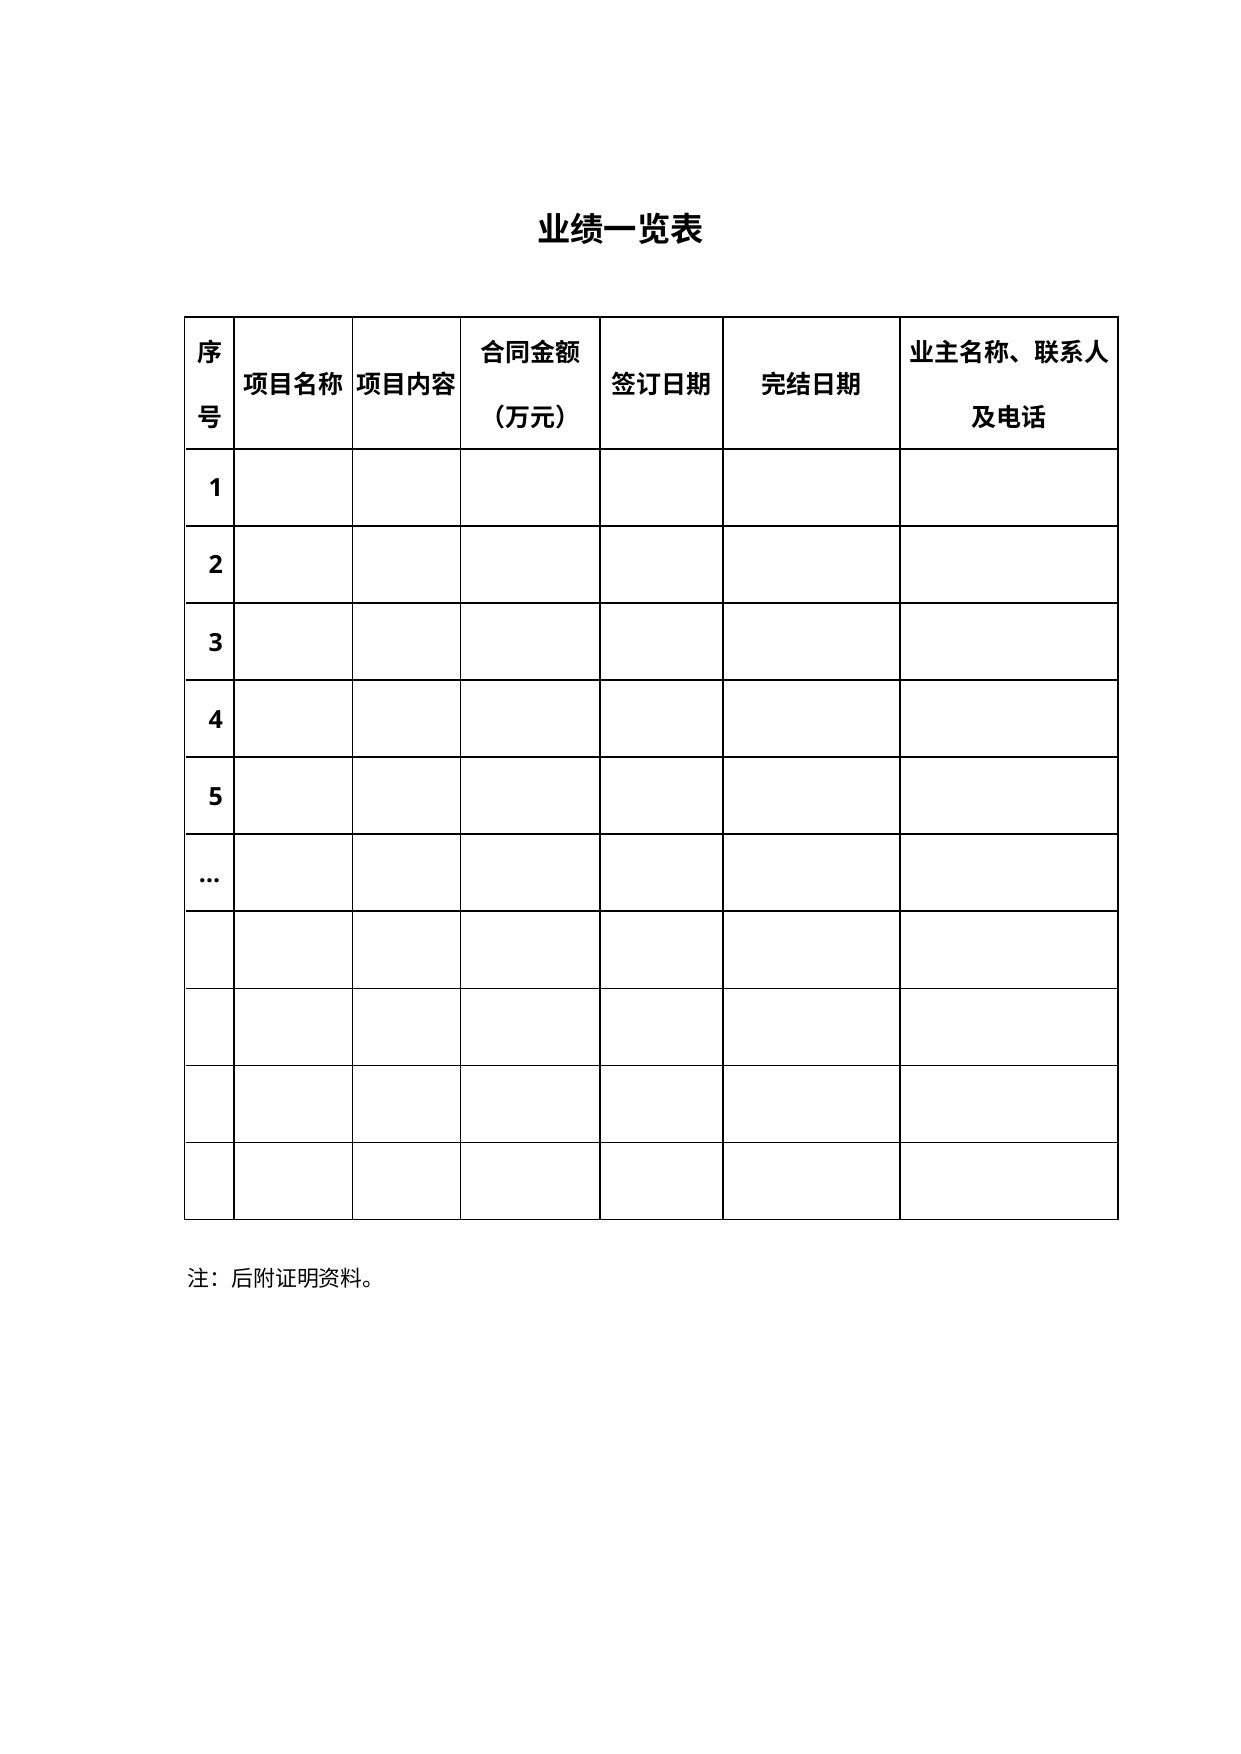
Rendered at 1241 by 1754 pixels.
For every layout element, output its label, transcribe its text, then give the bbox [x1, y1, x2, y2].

table_cell 1 [185, 449, 233, 525]
table_cell 3 [185, 603, 233, 679]
table_cell [601, 604, 722, 679]
table_cell [235, 604, 352, 679]
table_cell [235, 758, 352, 833]
table_cell [353, 758, 460, 833]
table_header 项目内容 [353, 318, 460, 448]
table_cell [724, 989, 899, 1064]
table_cell [461, 989, 599, 1064]
table_cell [901, 1066, 1117, 1142]
table_cell [724, 681, 899, 756]
table_cell [461, 604, 599, 679]
table_cell [185, 911, 233, 987]
table_cell [601, 758, 722, 833]
table_cell [461, 527, 599, 602]
table_cell [901, 989, 1117, 1064]
table_cell [235, 912, 352, 987]
table_cell [724, 604, 899, 679]
table_cell [235, 527, 352, 602]
table_cell [724, 527, 899, 602]
table_cell [353, 681, 460, 756]
table_cell [461, 912, 599, 987]
table_cell [235, 1143, 352, 1219]
table_cell [353, 1143, 460, 1219]
table_cell [601, 681, 722, 756]
table_cell [601, 835, 722, 910]
table_cell [901, 835, 1117, 910]
table_cell [353, 450, 460, 525]
table_cell [353, 989, 460, 1064]
table_cell [601, 1066, 722, 1142]
table_cell [235, 989, 352, 1064]
table_cell 5 [185, 757, 233, 833]
table_header 完结日期 [724, 318, 899, 448]
table_cell [724, 912, 899, 987]
table_cell [353, 835, 460, 910]
table_header 序号 [185, 318, 233, 448]
table_cell [901, 1143, 1117, 1219]
table_cell [461, 1066, 599, 1142]
table_cell … [185, 834, 233, 910]
table_cell [601, 989, 722, 1064]
table_cell [901, 681, 1117, 756]
table_cell [601, 912, 722, 987]
table_cell [353, 1066, 460, 1142]
table_cell [901, 604, 1117, 679]
table_cell [724, 1143, 899, 1219]
table_header 业主名称、联系人及电话 [901, 318, 1117, 448]
table_cell [601, 1143, 722, 1219]
table_cell [461, 1143, 599, 1219]
table_cell [235, 1066, 352, 1142]
table_cell 4 [185, 680, 233, 756]
table_cell [353, 604, 460, 679]
table_cell [185, 1143, 233, 1219]
table_cell [901, 912, 1117, 987]
table_cell [235, 450, 352, 525]
table_cell [901, 758, 1117, 833]
table_cell [461, 450, 599, 525]
table_cell 2 [185, 526, 233, 602]
table_cell [461, 758, 599, 833]
table_cell [901, 527, 1117, 602]
table_cell [901, 450, 1117, 525]
table_cell [601, 450, 722, 525]
table_cell [235, 835, 352, 910]
table_cell [461, 835, 599, 910]
table_header 项目名称 [235, 318, 352, 448]
table_cell [724, 835, 899, 910]
table_header 合同金额 （万元） [461, 318, 599, 448]
table_cell [185, 1066, 233, 1142]
table_cell [601, 527, 722, 602]
table_cell [353, 912, 460, 987]
subtitle 业绩一览表 [187, 194, 1053, 259]
table_cell [724, 758, 899, 833]
table_cell [461, 681, 599, 756]
table_cell [353, 527, 460, 602]
table_cell [235, 681, 352, 756]
table_cell [724, 450, 899, 525]
table_cell [185, 989, 233, 1064]
text 注：后附证明资料。 [187, 1260, 1053, 1293]
table_header 签订日期 [601, 318, 722, 448]
table_cell [724, 1066, 899, 1142]
